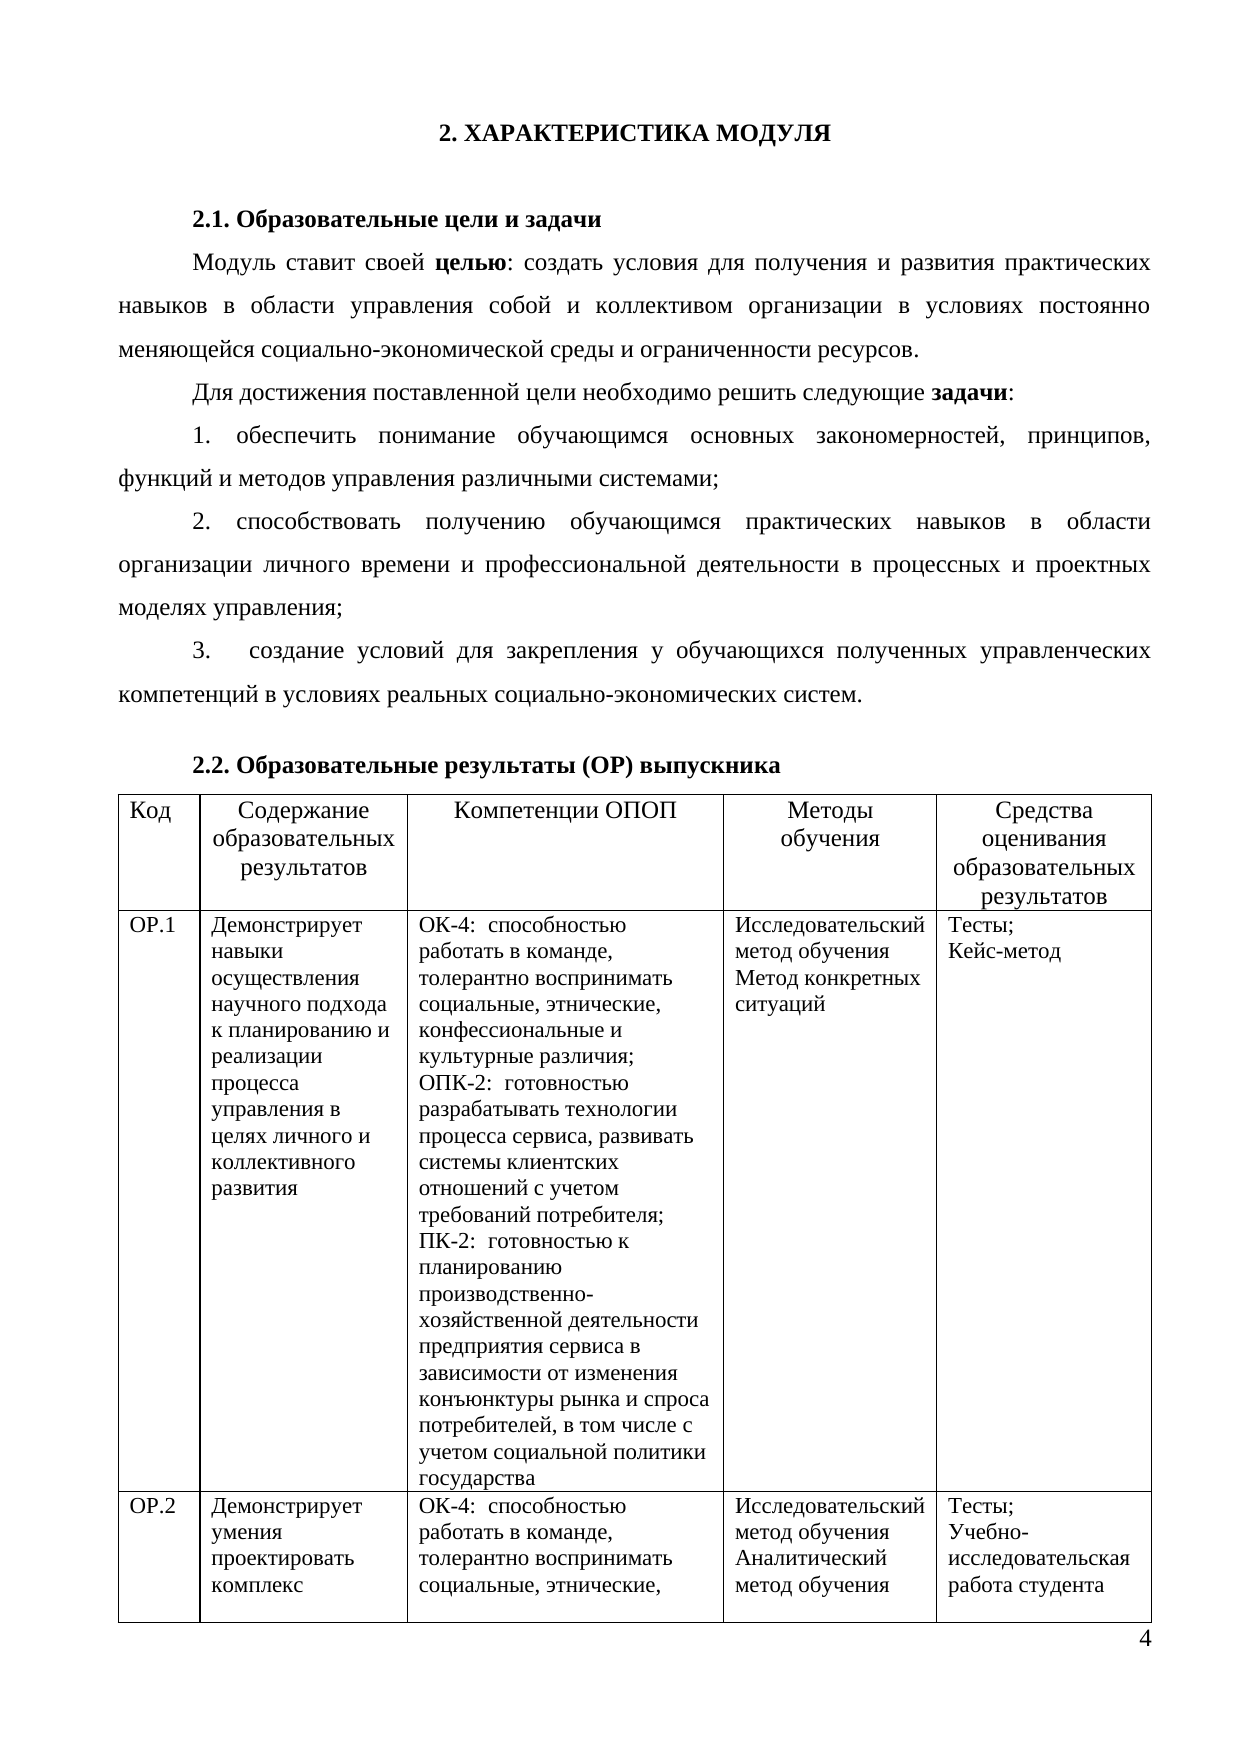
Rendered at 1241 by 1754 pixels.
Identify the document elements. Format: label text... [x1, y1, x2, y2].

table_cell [937, 1492, 1151, 1622]
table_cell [724, 1492, 936, 1622]
table_cell Тесты; Кейс-метод [937, 911, 1151, 1491]
table_header Средства оценивания образовательных результатов [937, 795, 1151, 910]
table_header Содержание образовательных результатов [201, 795, 407, 910]
list способствовать получению обучающимся практических навыков в области организации личного времени и профессиональной деятельности в процессных и проектных моделях управления; [118, 506, 1152, 621]
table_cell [201, 1492, 407, 1622]
table_header Компетенции ОПОП [408, 795, 723, 910]
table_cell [408, 1492, 723, 1622]
table_header Методы обучения [724, 795, 936, 910]
table_cell Исследовательский метод обучения Метод конкретных ситуаций [724, 911, 936, 1491]
list создание условий для закрепления у обучающихся полученных управленческих компетенций в условиях реальных социально-экономических систем. [118, 636, 1152, 707]
text Модуль ставит своей целью: создать условия для получения и развития практических навыков в области управления собой и коллективом организации в условиях постоянно меняющейся социально-экономической среды и ограниченности ресурсов. [118, 247, 1152, 362]
table_header Код [119, 795, 199, 910]
text 2.1. Образовательные цели и задачи [118, 204, 1152, 233]
table_cell ОР.2 [119, 1492, 199, 1622]
text 2. ХАРАКТЕРИСТИКА МОДУЛЯ [118, 118, 1152, 147]
table_cell ОР.1 [119, 911, 199, 1491]
table_cell Демонстрирует навыки осуществления научного подхода к планированию и реализации процесса управления в целях личного и коллективного развития [201, 911, 407, 1491]
text 2.2. Образовательные результаты (ОР) выпускника [118, 751, 1152, 779]
list обеспечить понимание обучающимся основных закономерностей, принципов, функций и методов управления различными системами; [118, 420, 1152, 492]
text Для достижения поставленной цели необходимо решить следующие задачи: [118, 377, 1152, 406]
